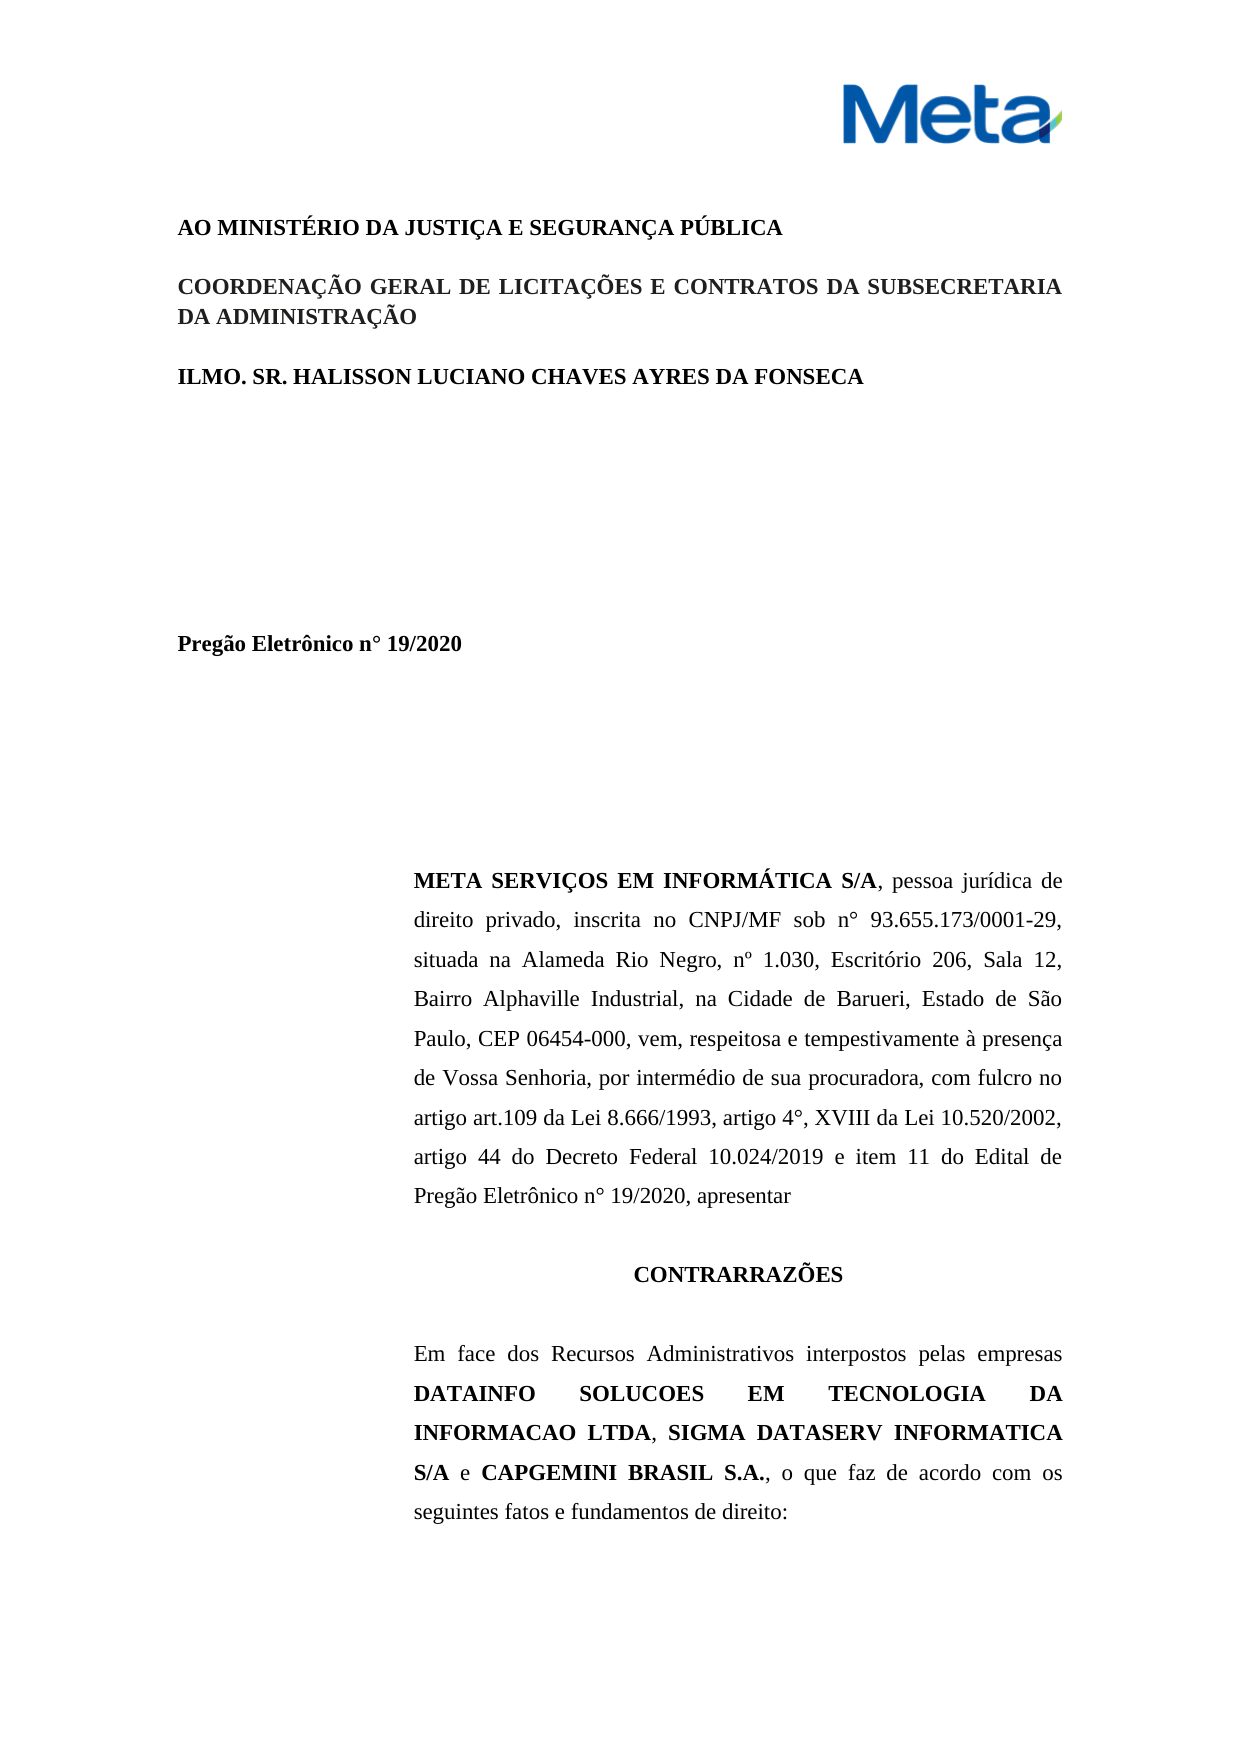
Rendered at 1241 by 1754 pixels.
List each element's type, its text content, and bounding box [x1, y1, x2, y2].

text AO MINISTÉRIO DA JUSTIÇA E SEGURANÇA PÚBLICA [177, 214, 1063, 240]
text Pregão Eletrônico n° 19/2020 [177, 630, 1063, 656]
text ILMO. SR. HALISSON LUCIANO CHAVES AYRES DA FONSECA [177, 363, 1063, 389]
text Em face dos Recursos Administrativos interpostos pelas empresas DATAINFO SOLUCOES EM TECNOLOGIA DA INFORMACAO LTDA, SIGMA DATASERV INFORMATICA S/A e CAPGEMINI BRASIL S.A., o que faz de acordo com os seguintes fatos e fundamentos de direito: [413, 1341, 1063, 1525]
text CONTRARRAZÕES [413, 1262, 1063, 1288]
text COORDENAÇÃO GERAL DE LICITAÇÕES E CONTRATOS DA SUBSECRETARIA DA ADMINISTRAÇÃO [177, 273, 1063, 330]
text META SERVIÇOS EM INFORMÁTICA S/A, pessoa jurídica de direito privado, inscrita no CNPJ/MF sob n° 93.655.173/0001-29, situada na Alameda Rio Negro, nº 1.030, Escritório 206, Sala 12, Bairro Alphaville Industrial, na Cidade de Barueri, Estado de São Paulo, CEP 06454-000, vem, respeitosa e tempestivamente à presença de Vossa Senhoria, por intermédio de sua procuradora, com fulcro no artigo art.109 da Lei 8.666/1993, artigo 4°, XVIII da Lei 10.520/2002, artigo 44 do Decreto Federal 10.024/2019 e item 11 do Edital de Pregão Eletrônico n° 19/2020, apresentar [413, 867, 1063, 1209]
picture [841, 81, 1065, 148]
